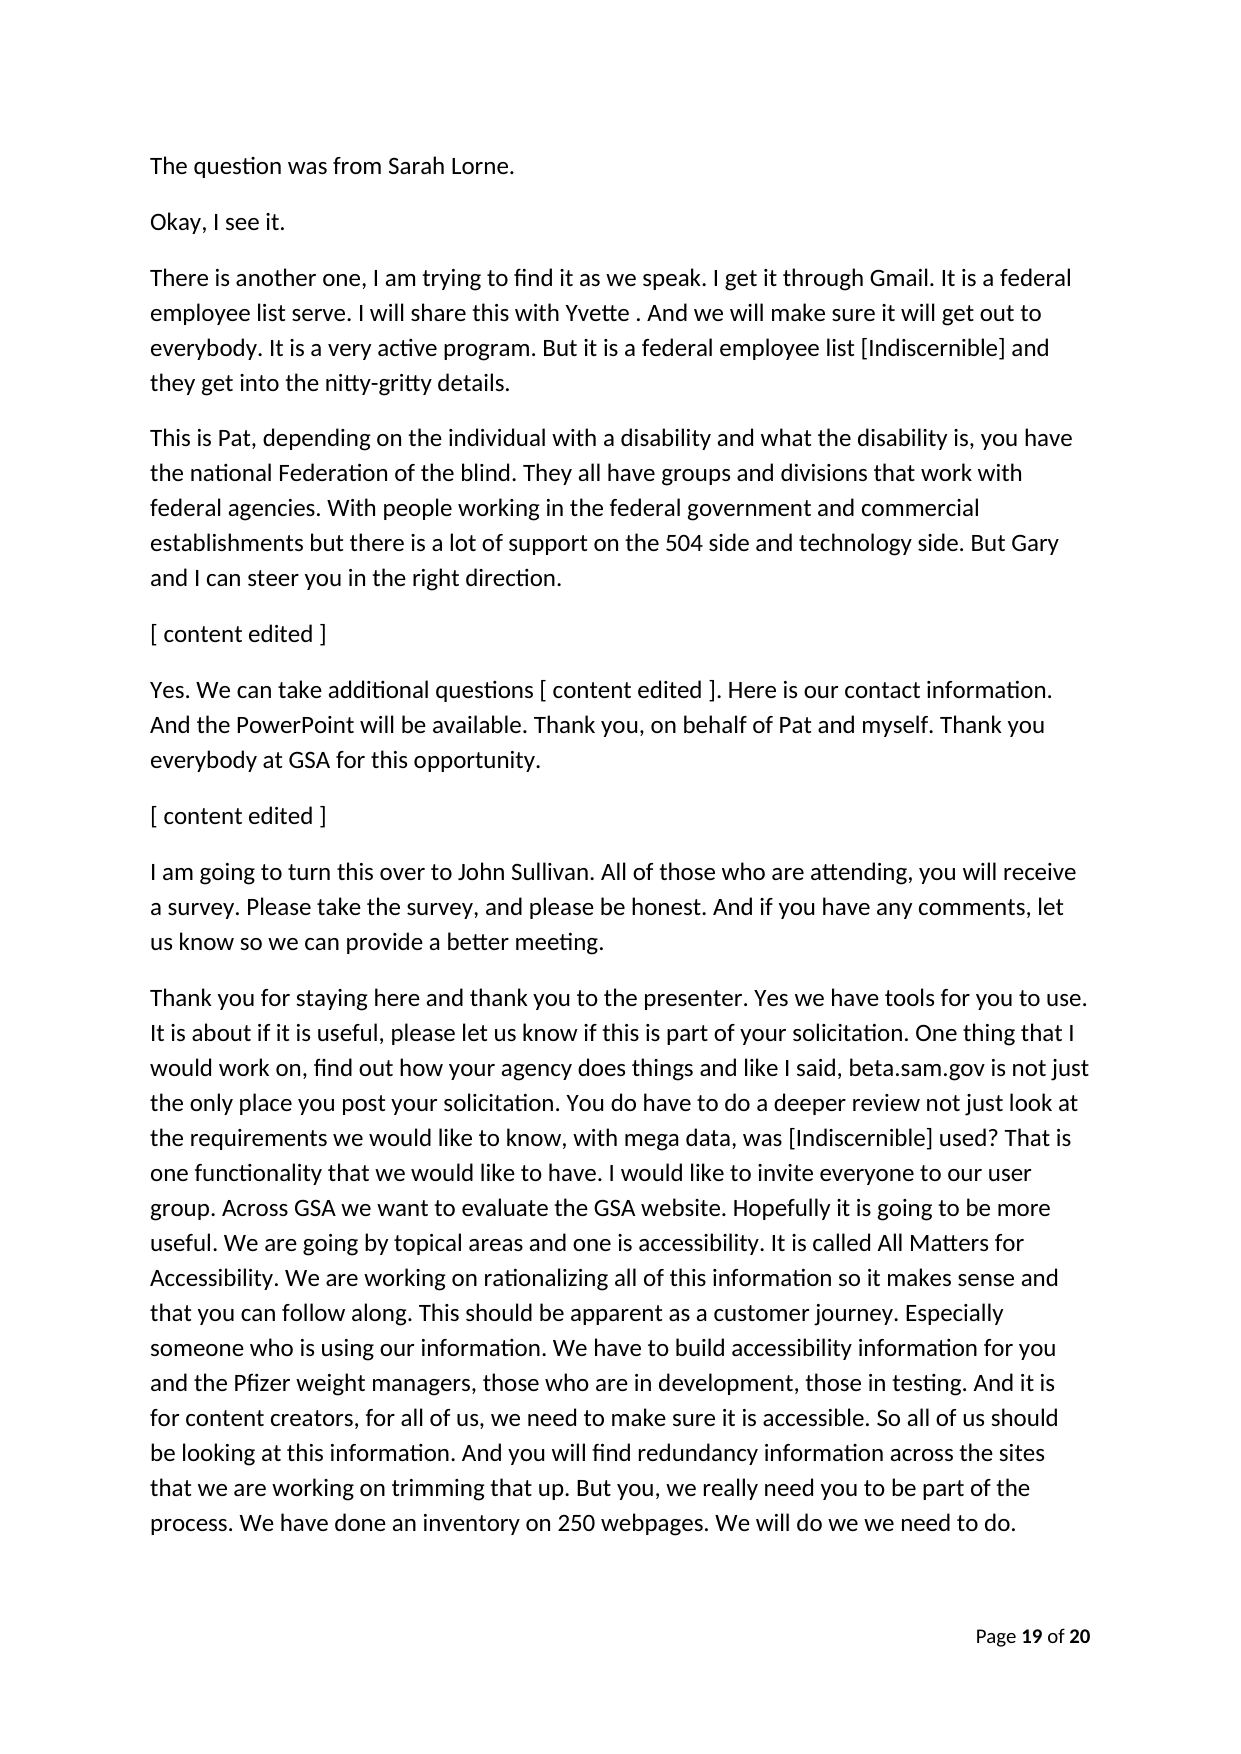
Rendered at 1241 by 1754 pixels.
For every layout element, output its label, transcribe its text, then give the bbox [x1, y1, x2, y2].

text [ content edited ] [150, 800, 1090, 831]
text [ content edited ] [150, 618, 1090, 649]
text This is Pat, depending on the individual with a disability and what the disability is, you have the national Federation of the blind. They all have groups and divisions that work with federal agencies. With people working in the federal government and commercial establishments but there is a lot of support on the 504 side and technology side. But Gary and I can steer you in the right direction. [150, 422, 1090, 593]
text Okay, I see it. [150, 206, 1090, 236]
text Thank you for staying here and thank you to the presenter. Yes we have tools for you to use. It is about if it is useful, please let us know if this is part of your solicitation. One thing that I would work on, find out how your agency does things and like I said, beta.sam.gov is not just the only place you post your solicitation. You do have to do a deeper review not just look at the requirements we would like to know, with mega data, was [Indiscernible] used? That is one functionality that we would like to have. I would like to invite everyone to our user group. Across GSA we want to evaluate the GSA website. Hopefully it is going to be more useful. We are going by topical areas and one is accessibility. It is called All Matters for Accessibility. We are working on rationalizing all of this information so it makes sense and that you can follow along. This should be apparent as a customer journey. Especially someone who is using our information. We have to build accessibility information for you and the Pfizer weight managers, those who are in development, those in testing. And it is for content creators, for all of us, we need to make sure it is accessible. So all of us should be looking at this information. And you will find redundancy information across the sites that we are working on trimming that up. But you, we really need you to be part of the process. We have done an inventory on 250 webpages. We will do we we need to do. [150, 982, 1090, 1537]
text I am going to turn this over to John Sullivan. All of those who are attending, you will receive a survey. Please take the survey, and please be honest. And if you have any comments, let us know so we can provide a better meeting. [150, 856, 1090, 956]
text Yes. We can take additional questions [ content edited ]. Here is our contact information. And the PowerPoint will be available. Thank you, on behalf of Pat and myself. Thank you everybody at GSA for this opportunity. [150, 674, 1090, 775]
text There is another one, I am trying to find it as we speak. I get it through Gmail. It is a federal employee list serve. I will share this with Yvette . And we will make sure it will get out to everybody. It is a very active program. But it is a federal employee list [Indiscernible] and they get into the nitty-gritty details. [150, 262, 1090, 397]
text The question was from Sarah Lorne. [150, 150, 1090, 181]
